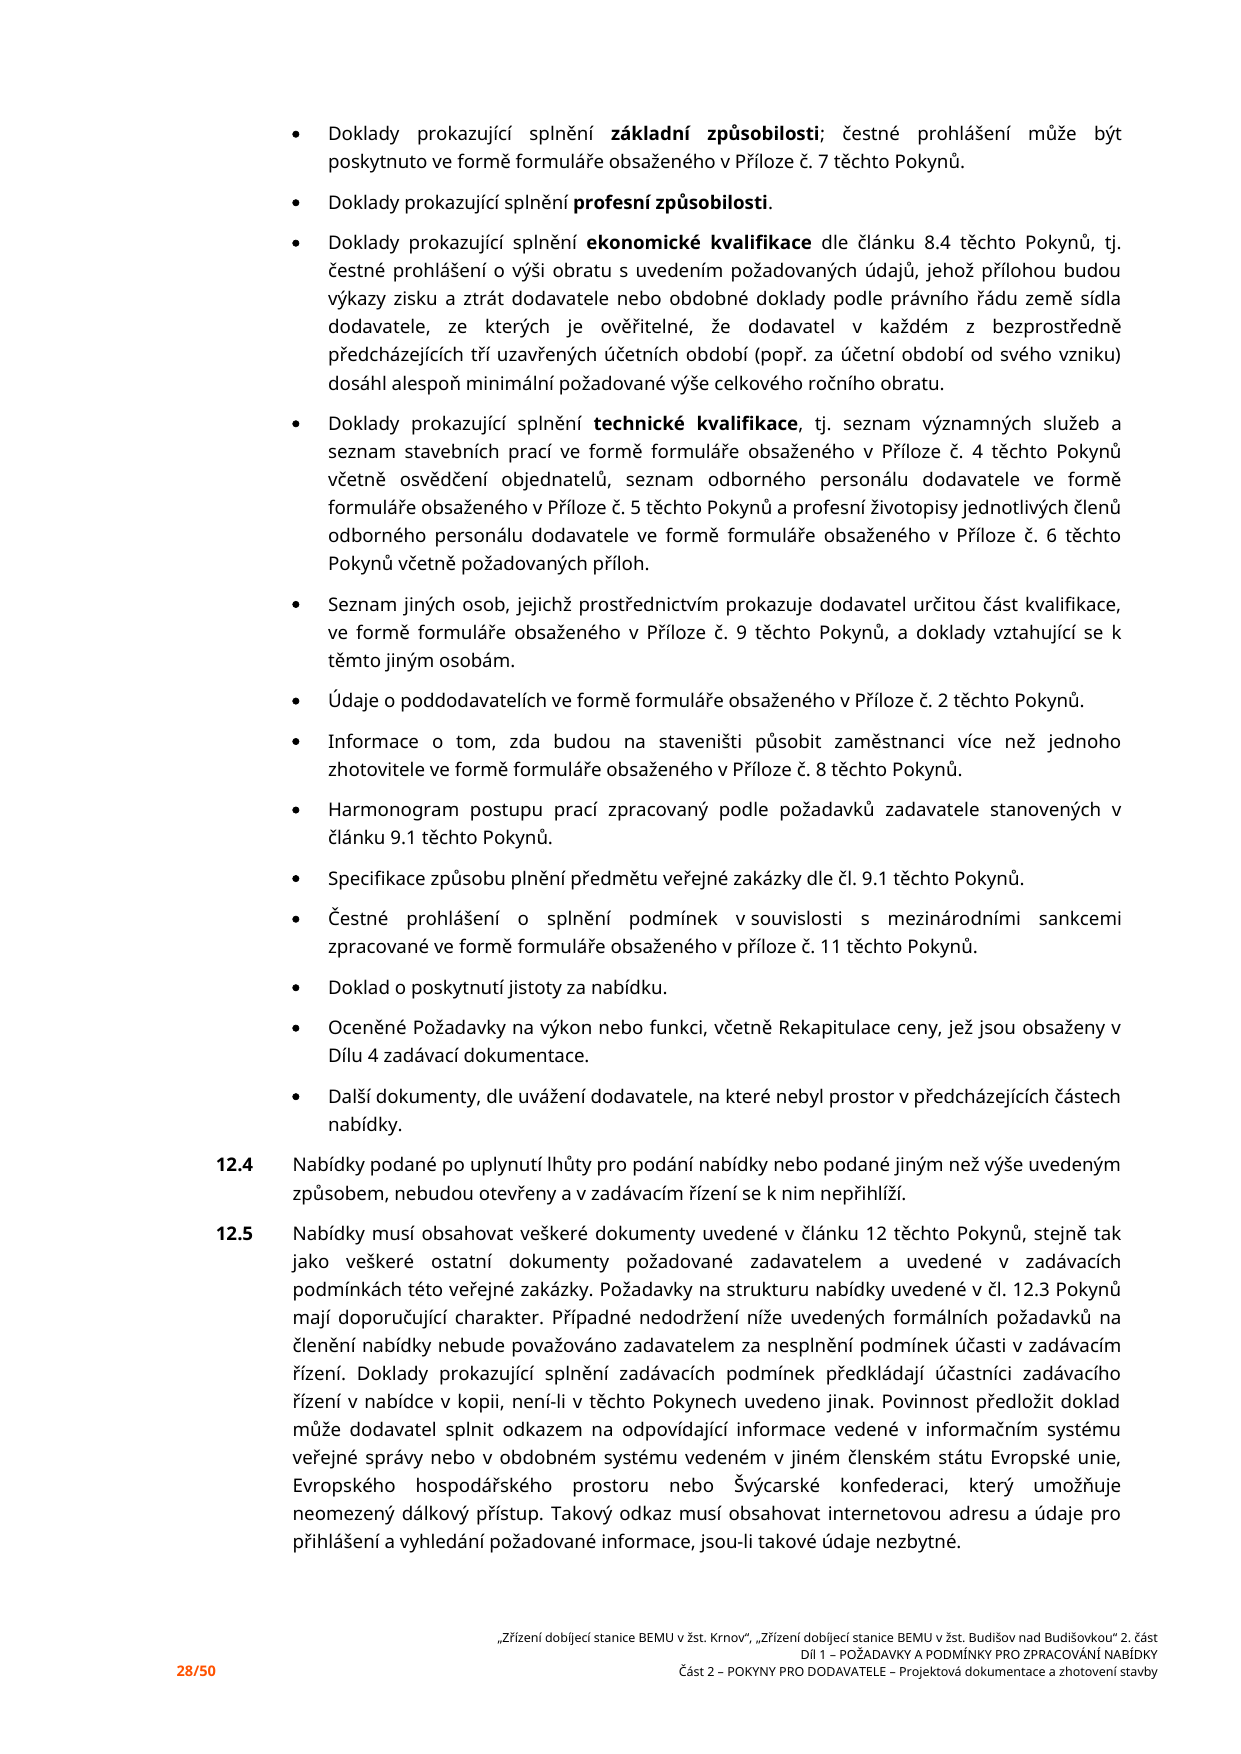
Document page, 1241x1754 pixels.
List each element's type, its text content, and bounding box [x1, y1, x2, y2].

text Doklady prokazující splnění technické kvalifikace, tj. seznam významných služeb a seznam stavebních prací ve formě formuláře obsaženého v Příloze č. 4 těchto Pokynů včetně osvědčení objednatelů, seznam odborného personálu dodavatele ve formě formuláře obsaženého v Příloze č. 5 těchto Pokynů a profesní životopisy jednotlivých členů odborného personálu dodavatele ve formě formuláře obsaženého v Příloze č. 6 těchto Pokynů včetně požadovaných příloh. [292, 410, 1122, 576]
text Nabídky musí obsahovat veškeré dokumenty uvedené v článku 12 těchto Pokynů, stejně tak jako veškeré ostatní dokumenty požadované zadavatelem a uvedené v zadávacích podmínkách této veřejné zakázky. Požadavky na strukturu nabídky uvedené v čl. 12.3 Pokynů mají doporučující charakter. Případné nedodržení níže uvedených formálních požadavků na členění nabídky nebude považováno zadavatelem za nesplnění podmínek účasti v zadávacím řízení. Doklady prokazující splnění zadávacích podmínek předkládají účastníci zadávacího řízení v nabídce v kopii, není-li v těchto Pokynech uvedeno jinak. Povinnost předložit doklad může dodavatel splnit odkazem na odpovídající informace vedené v informačním systému veřejné správy nebo v obdobném systému vedeném v jiném členském státu Evropské unie, Evropského hospodářského prostoru nebo Švýcarské konfederaci, který umožňuje neomezený dálkový přístup. Takový odkaz musí obsahovat internetovou adresu a údaje pro přihlášení a vyhledání požadované informace, jsou-li takové údaje nezbytné. [216, 1220, 1122, 1554]
text Nabídky podané po uplynutí lhůty pro podání nabídky nebo podané jiným než výše uvedeným způsobem, nebudou otevřeny a v zadávacím řízení se k nim nepřihlíží. [216, 1152, 1122, 1205]
text Doklad o poskytnutí jistoty za nabídku. [292, 974, 1122, 1000]
text Doklady prokazující splnění základní způsobilosti; čestné prohlášení může být poskytnuto ve formě formuláře obsaženého v Příloze č. 7 těchto Pokynů. [292, 121, 1122, 174]
text Oceněné Požadavky na výkon nebo funkci, včetně Rekapitulace ceny, jež jsou obsaženy v Dílu 4 zadávací dokumentace. [292, 1015, 1122, 1068]
text Další dokumenty, dle uvážení dodavatele, na které nebyl prostor v předcházejících částech nabídky. [292, 1083, 1122, 1137]
text Doklady prokazující splnění profesní způsobilosti. [292, 189, 1122, 215]
text Informace o tom, zda budou na staveništi působit zaměstnanci více než jednoho zhotovitele ve formě formuláře obsaženého v Příloze č. 8 těchto Pokynů. [292, 728, 1122, 782]
text Doklady prokazující splnění ekonomické kvalifikace dle článku 8.4 těchto Pokynů, tj. čestné prohlášení o výši obratu s uvedením požadovaných údajů, jehož přílohou budou výkazy zisku a ztrát dodavatele nebo obdobné doklady podle právního řádu země sídla dodavatele, ze kterých je ověřitelné, že dodavatel v každém z bezprostředně předcházejících tří uzavřených účetních období (popř. za účetní období od svého vzniku) dosáhl alespoň minimální požadované výše celkového ročního obratu. [292, 230, 1122, 395]
text Údaje o poddodavatelích ve formě formuláře obsaženého v Příloze č. 2 těchto Pokynů. [292, 687, 1122, 713]
text Harmonogram postupu prací zpracovaný podle požadavků zadavatele stanovených v článku 9.1 těchto Pokynů. [292, 797, 1122, 850]
text Čestné prohlášení o splnění podmínek v souvislosti s mezinárodními sankcemi zpracované ve formě formuláře obsaženého v příloze č. 11 těchto Pokynů. [292, 906, 1122, 959]
text Seznam jiných osob, jejichž prostřednictvím prokazuje dodavatel určitou část kvalifikace, ve formě formuláře obsaženého v Příloze č. 9 těchto Pokynů, a doklady vztahující se k těmto jiným osobám. [292, 591, 1122, 672]
text Specifikace způsobu plnění předmětu veřejné zakázky dle čl. 9.1 těchto Pokynů. [292, 865, 1122, 891]
